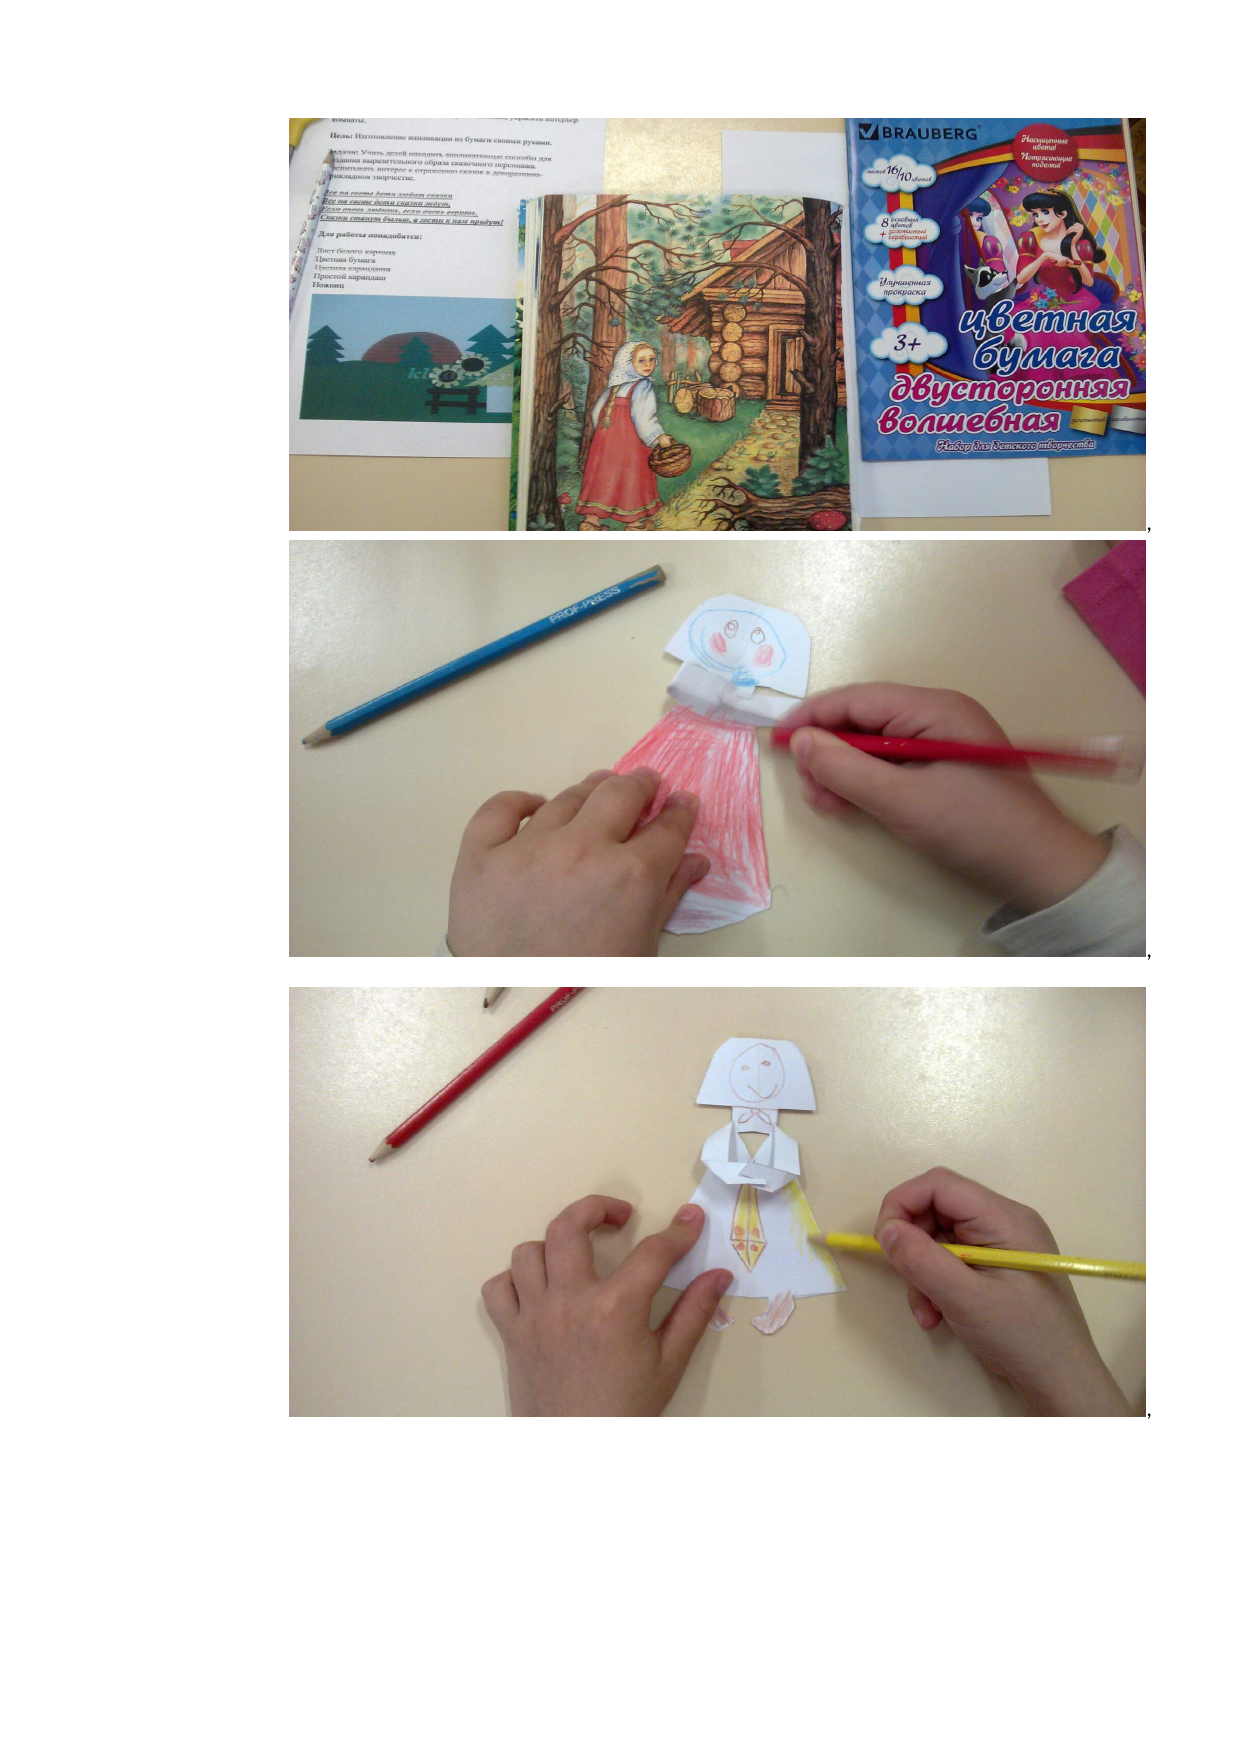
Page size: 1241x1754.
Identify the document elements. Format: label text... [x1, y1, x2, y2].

picture [289, 118, 1146, 531]
picture [289, 987, 1146, 1417]
picture [289, 540, 1146, 957]
